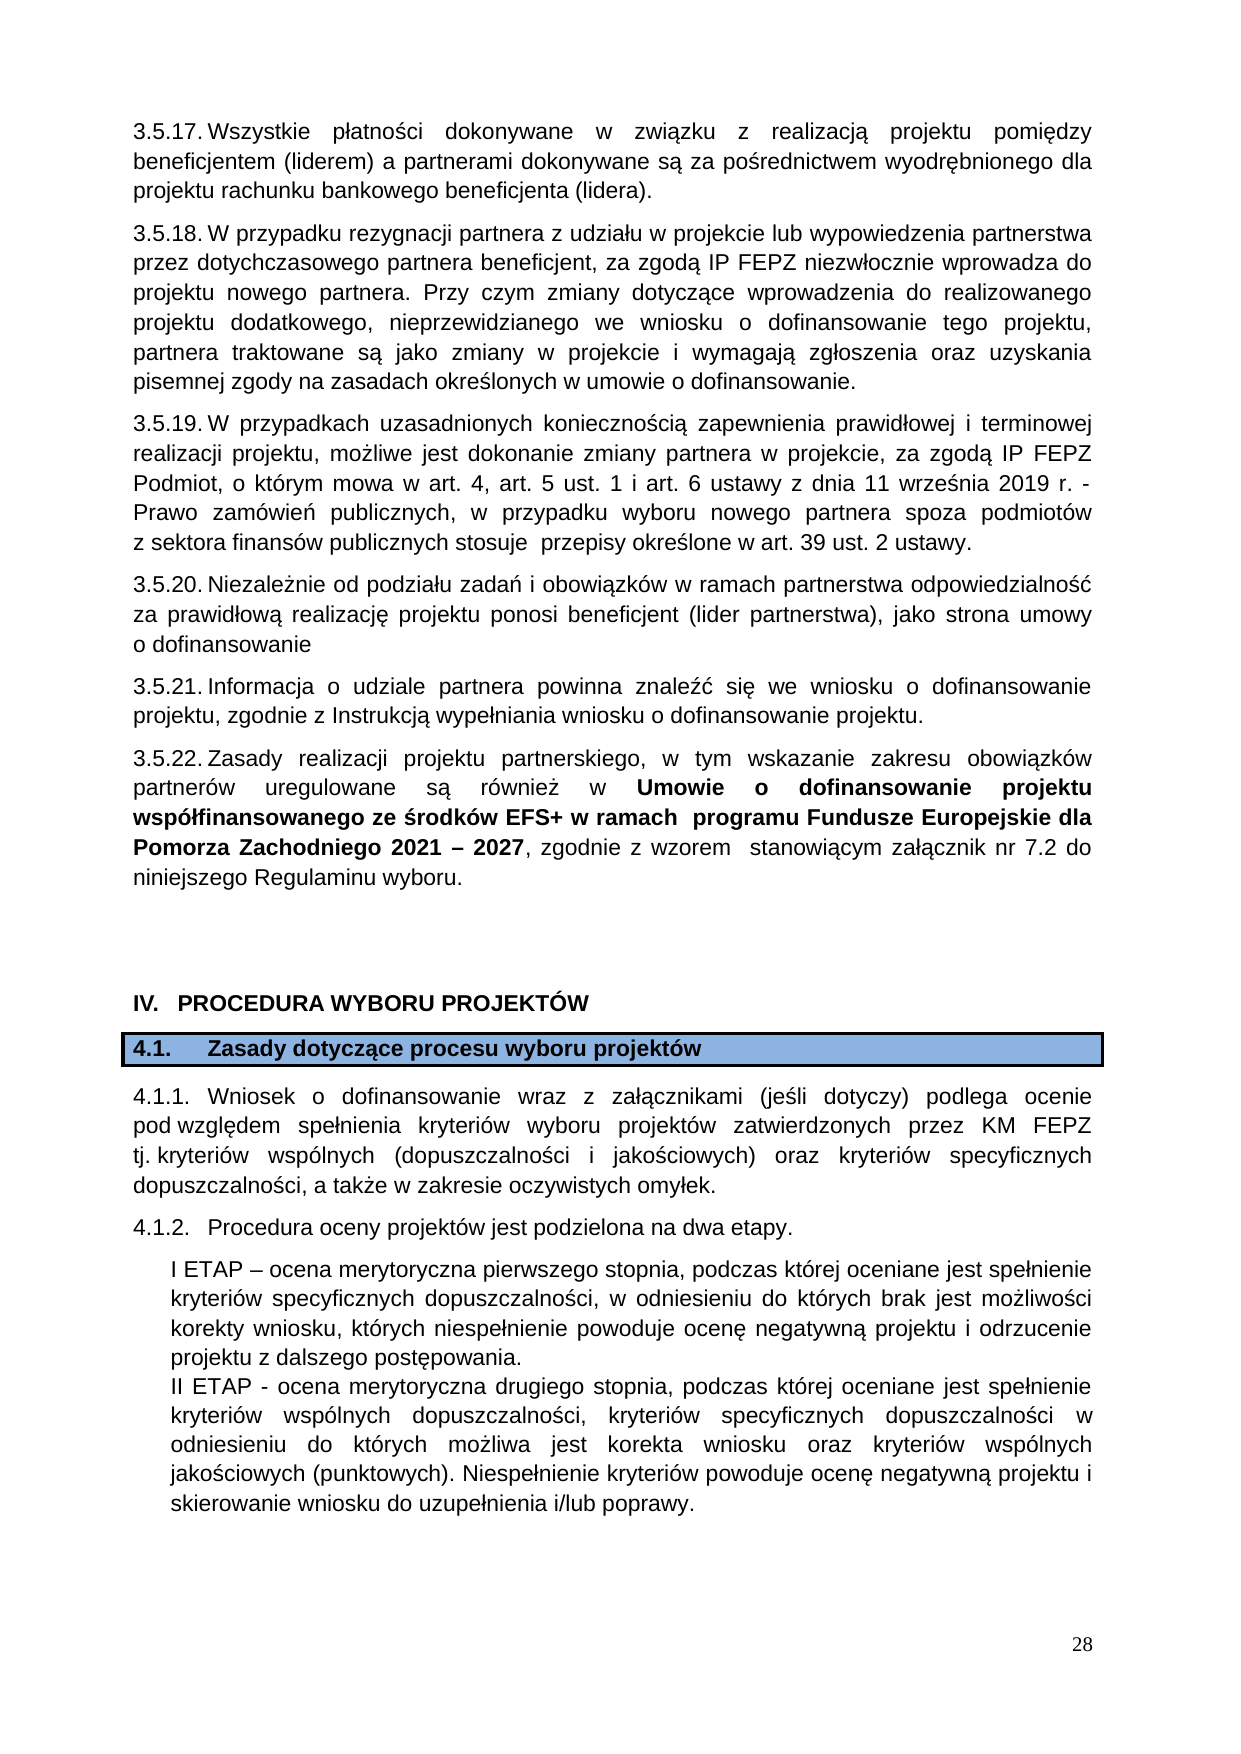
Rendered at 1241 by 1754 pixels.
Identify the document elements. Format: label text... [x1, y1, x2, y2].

list Wszystkie płatności dokonywane w związku z realizacją projektu pomiędzy beneficjentem (liderem) a partnerami dokonywane są za pośrednictwem wyodrębnionego dla projektu rachunku bankowego beneficjenta (lidera). [133, 118, 1092, 204]
list Wniosek o dofinansowanie wraz z załącznikami (jeśli dotyczy) podlega ocenie pod względem spełnienia kryteriów wyboru projektów zatwierdzonych przez KM FEPZ tj. kryteriów wspólnych (dopuszczalności i jakościowych) oraz kryteriów specyficznych dopuszczalności, a także w zakresie oczywistych omyłek. [133, 1083, 1092, 1198]
subtitle Zasady dotyczące procesu wyboru projektów [125, 1035, 1101, 1064]
list I ETAP – ocena merytoryczna pierwszego stopnia, podczas której oceniane jest spełnienie kryteriów specyficznych dopuszczalności, w odniesieniu do których brak jest możliwości korekty wniosku, których niespełnienie powoduje ocenę negatywną projektu i odrzucenie projektu z dalszego postępowania. [170, 1256, 1092, 1370]
list Procedura oceny projektów jest podzielona na dwa etapy. [133, 1214, 1092, 1240]
list W przypadku rezygnacji partnera z udziału w projekcie lub wypowiedzenia partnerstwa przez dotychczasowego partnera beneficjent, za zgodą IP FEPZ niezwłocznie wprowadza do projektu nowego partnera. Przy czym zmiany dotyczące wprowadzenia do realizowanego projektu dodatkowego, nieprzewidzianego we wniosku o dofinansowanie tego projektu, partnera traktowane są jako zmiany w projekcie i wymagają zgłoszenia oraz uzyskania pisemnej zgody na zasadach określonych w umowie o dofinansowanie. [133, 220, 1092, 394]
list II ETAP - ocena merytoryczna drugiego stopnia, podczas której oceniane jest spełnienie kryteriów wspólnych dopuszczalności, kryteriów specyficznych dopuszczalności w odniesieniu do których możliwa jest korekta wniosku oraz kryteriów wspólnych jakościowych (punktowych). Niespełnienie kryteriów powoduje ocenę negatywną projektu i skierowanie wniosku do uzupełnienia i/lub poprawy. [170, 1373, 1092, 1516]
list Informacja o udziale partnera powinna znaleźć się we wniosku o dofinansowanie projektu, zgodnie z Instrukcją wypełniania wniosku o dofinansowanie projektu. [133, 673, 1092, 729]
list Zasady realizacji projektu partnerskiego, w tym wskazanie zakresu obowiązków partnerów uregulowane są również w Umowie o dofinansowanie projektu współfinansowanego ze środków EFS+ w ramach programu Fundusze Europejskie dla Pomorza Zachodniego 2021 – 2027, zgodnie z wzorem stanowiącym załącznik nr 7.2 do niniejszego Regulaminu wyboru. [133, 745, 1092, 890]
list W przypadkach uzasadnionych koniecznością zapewnienia prawidłowej i terminowej realizacji projektu, możliwe jest dokonanie zmiany partnera w projekcie, za zgodą IP FEPZ Podmiot, o którym mowa w art. 4, art. 5 ust. 1 i art. 6 ustawy z dnia 11 września 2019 r. - Prawo zamówień publicznych, w przypadku wyboru nowego partnera spoza podmiotów z sektora finansów publicznych stosuje przepisy określone w art. 39 ust. 2 ustawy. [133, 410, 1092, 555]
subtitle PROCEDURA WYBORU PROJEKTÓW [133, 990, 1092, 1016]
list Niezależnie od podziału zadań i obowiązków w ramach partnerstwa odpowiedzialność za prawidłową realizację projektu ponosi beneficjent (lider partnerstwa), jako strona umowy o dofinansowanie [133, 571, 1092, 657]
